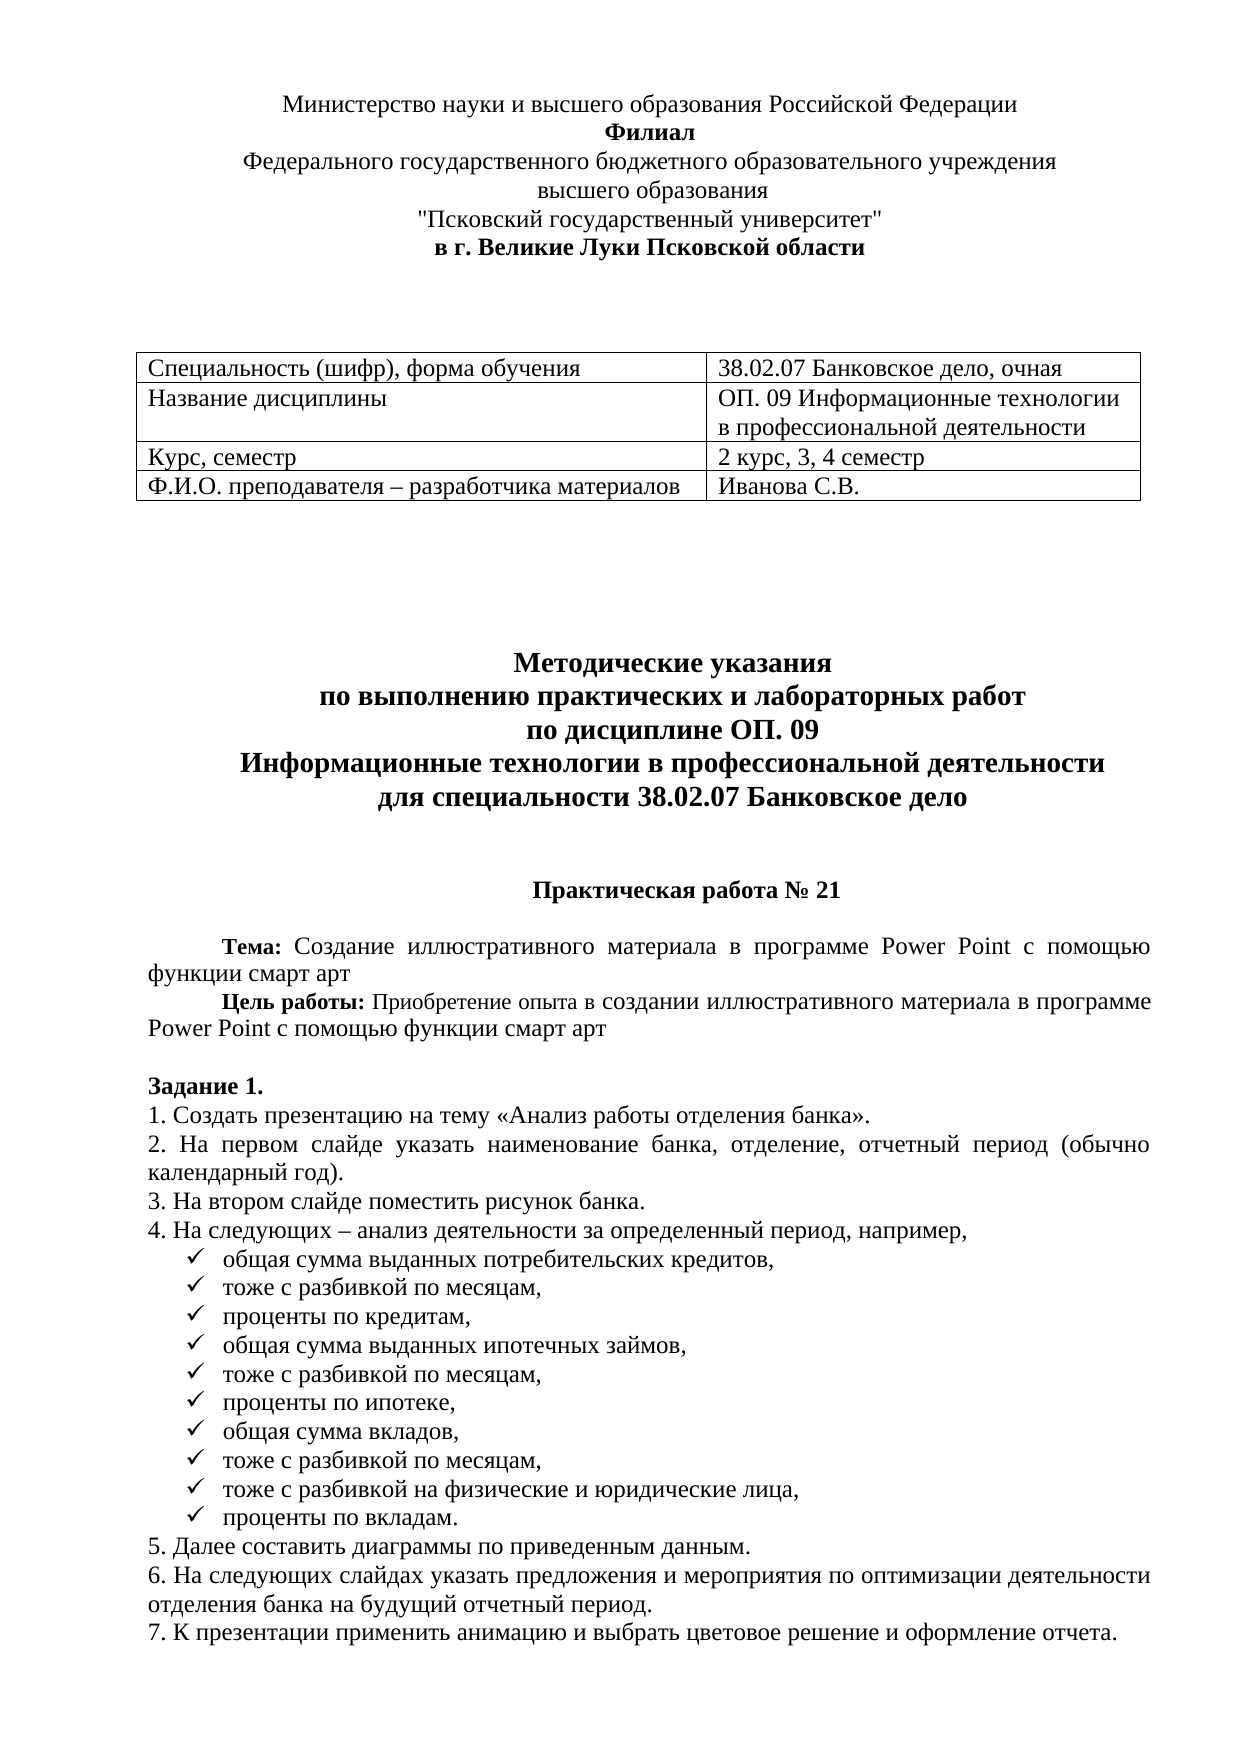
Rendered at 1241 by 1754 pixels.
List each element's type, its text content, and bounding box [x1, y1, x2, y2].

text 2. На первом слайде указать наименование банка, отделение, отчетный период (обычно календарный год). [148, 1129, 1152, 1186]
text 7. К презентации применить анимацию и выбрать цветовое решение и оформление отчета. [148, 1617, 1152, 1646]
text Задание 1. [148, 1071, 1152, 1100]
text Министерство науки и высшего образования Российской Федерации [148, 89, 1152, 117]
text Практическая работа № 21 [148, 875, 1152, 904]
text для специальности 38.02.07 Банковское дело [148, 779, 1198, 813]
list проценты по вкладам. [185, 1502, 1152, 1531]
text "Псковский государственный университет" [148, 204, 1152, 232]
list тоже с разбивкой на физические и юридические лица, [185, 1474, 1152, 1502]
text 1. Создать презентацию на тему «Анализ работы отделения банка». [148, 1100, 1152, 1129]
text по выполнению практических и лабораторных работ [148, 678, 1198, 712]
list тоже с разбивкой по месяцам, [185, 1272, 1152, 1301]
text Филиал [148, 117, 1152, 146]
text Методические указания [148, 645, 1198, 678]
list общая сумма выданных потребительских кредитов, [185, 1244, 1152, 1272]
list тоже с разбивкой по месяцам, [185, 1359, 1152, 1387]
list проценты по кредитам, [185, 1301, 1152, 1330]
text 5. Далее составить диаграммы по приведенным данным. [148, 1531, 1152, 1560]
table_cell 2 курс, 3, 4 семестр [707, 442, 1140, 470]
text по дисциплине ОП. 09 [148, 712, 1198, 746]
table_cell Курс, семестр [137, 442, 706, 470]
table_header Специальность (шифр), форма обучения [137, 353, 706, 382]
text 6. На следующих слайдах указать предложения и мероприятия по оптимизации деятельности отделения банка на будущий отчетный период. [148, 1560, 1152, 1617]
table_cell Название дисциплины [137, 383, 706, 441]
list тоже с разбивкой по месяцам, [185, 1445, 1152, 1474]
list общая сумма вкладов, [185, 1416, 1152, 1445]
text высшего образования [148, 175, 1152, 204]
text 4. На следующих – анализ деятельности за определенный период, например, [148, 1215, 1152, 1244]
table_cell Ф.И.О. преподавателя – разработчика материалов [137, 471, 706, 500]
text Федерального государственного бюджетного образовательного учреждения [148, 146, 1152, 175]
table_header 38.02.07 Банковское дело, очная [707, 353, 1140, 382]
table_cell ОП. 09 Информационные технологии в профессиональной деятельности [707, 383, 1140, 441]
list проценты по ипотеке, [185, 1387, 1152, 1416]
text в г. Великие Луки Псковской области [148, 232, 1152, 261]
text Информационные технологии в профессиональной деятельности [148, 746, 1198, 779]
text Тема: Создание иллюстративного материала в программе Power Point с помощью функции смарт арт [148, 932, 1152, 987]
list общая сумма выданных ипотечных займов, [185, 1330, 1152, 1359]
text Цель работы: Приобретение опыта в создании иллюстративного материала в программе Power Point с помощью функции смарт арт [148, 987, 1152, 1042]
table_cell Иванова С.В. [707, 471, 1140, 500]
text 3. На втором слайде поместить рисунок банка. [148, 1186, 1152, 1215]
